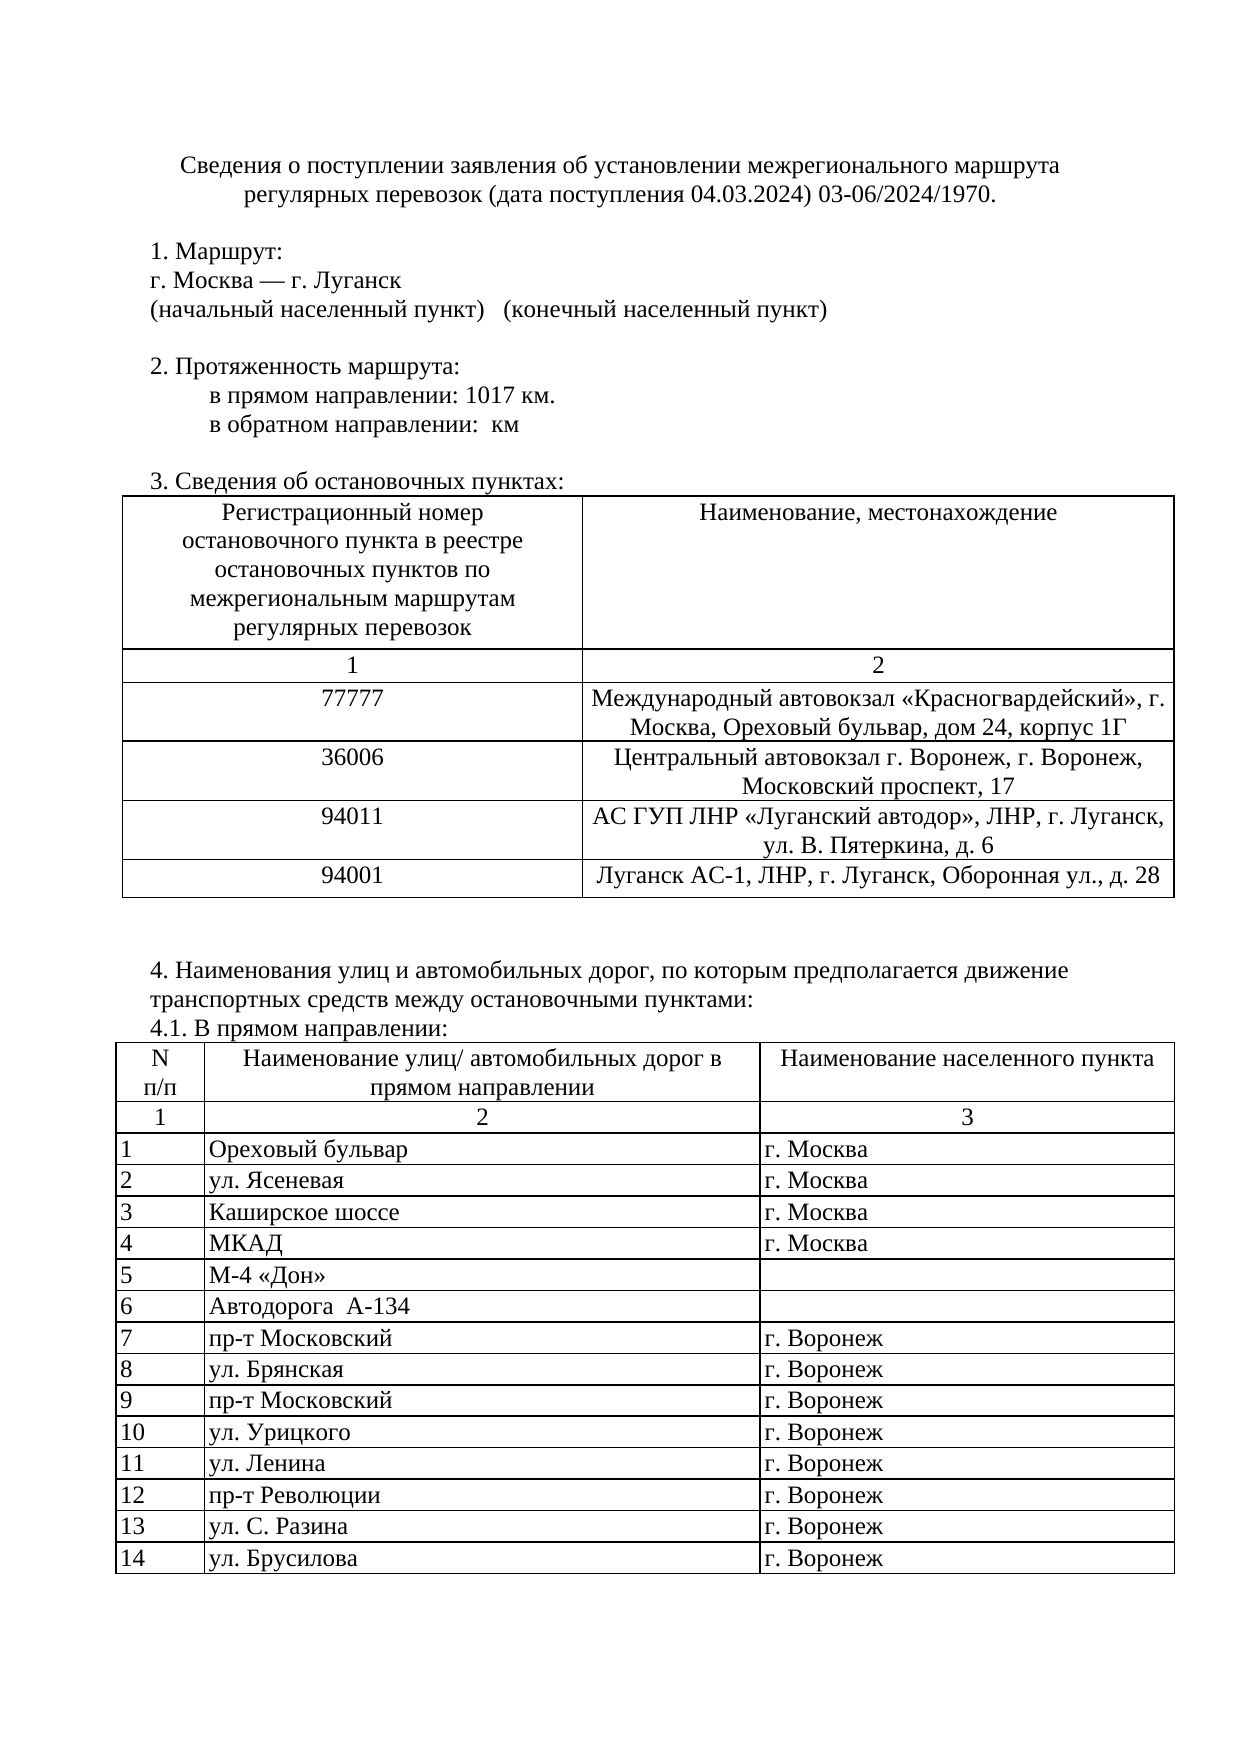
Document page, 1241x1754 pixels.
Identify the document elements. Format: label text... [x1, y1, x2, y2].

table_cell ул. Ленина [205, 1448, 759, 1478]
table_cell г. Воронеж [761, 1386, 1174, 1415]
table_cell Луганск АС-1, ЛНР, г. Луганск, Оборонная ул., д. 28 [583, 860, 1173, 896]
table_header Регистрационный номер остановочного пункта в реестре остановочных пунктов по межрегиональным маршрутам регулярных перевозок [123, 497, 582, 648]
table_header Наименование, местонахождение [583, 497, 1173, 648]
table_cell г. Москва [761, 1197, 1174, 1227]
table_cell Автодорога А-134 [205, 1291, 759, 1321]
table_cell 94001 [123, 860, 582, 896]
text 2. Протяженность маршрута: [150, 351, 1090, 380]
text 4. Наименования улиц и автомобильных дорог, по которым предполагается движение транспортных средств между остановочными пунктами: [150, 956, 1090, 1013]
table_header Наименование населенного пункта [761, 1043, 1174, 1101]
table_cell 14 [117, 1543, 204, 1573]
table_cell г. Воронеж [761, 1480, 1174, 1510]
text 4.1. В прямом направлении: [150, 1013, 1090, 1042]
table_cell ул. Брянская [205, 1354, 759, 1384]
table_cell 6 [117, 1291, 204, 1321]
text в обратном направлении: км [150, 409, 1090, 437]
table_cell Центральный автовокзал г. Воронеж, г. Воронеж, Московский проспект, 17 [583, 742, 1173, 799]
table_cell 94011 [123, 801, 582, 858]
table_cell ул. Ясеневая [205, 1165, 759, 1195]
table_cell г. Воронеж [761, 1448, 1174, 1478]
table_cell 2 [205, 1102, 759, 1132]
text г. Москва — г. Луганск [150, 265, 1090, 294]
table_cell ул. С. Разина [205, 1511, 759, 1541]
table_cell Международный автовокзал «Красногвардейский», г. Москва, Ореховый бульвар, дом 24, корпус 1Г [583, 683, 1173, 740]
table_cell ул. Урицкого [205, 1417, 759, 1447]
text (начальный населенный пункт) (конечный населенный пункт) [150, 294, 1090, 322]
table_cell Каширское шоссе [205, 1197, 759, 1227]
table_cell АС ГУП ЛНР «Луганский автодор», ЛНР, г. Луганск, ул. В. Пятеркина, д. 6 [583, 801, 1173, 858]
table_cell 3 [117, 1197, 204, 1227]
table_cell г. Москва [761, 1134, 1174, 1164]
table_cell М-4 «Дон» [205, 1260, 759, 1289]
table_cell 8 [117, 1354, 204, 1384]
table_cell 2 [583, 650, 1173, 681]
table_cell 3 [761, 1102, 1174, 1132]
table_cell МКАД [205, 1228, 759, 1258]
table_cell 9 [117, 1386, 204, 1415]
table_cell 2 [117, 1165, 204, 1195]
table_cell г. Москва [761, 1165, 1174, 1195]
table_cell г. Воронеж [761, 1511, 1174, 1541]
table_cell [761, 1291, 1174, 1321]
text 3. Сведения об остановочных пунктах: [150, 466, 1090, 495]
table_cell г. Воронеж [761, 1417, 1174, 1447]
table_cell 11 [117, 1448, 204, 1478]
table_cell пр-т Московский [205, 1323, 759, 1352]
table_cell 1 [117, 1102, 204, 1132]
table_cell 36006 [123, 742, 582, 799]
table_cell ул. Брусилова [205, 1543, 759, 1573]
table_cell г. Воронеж [761, 1543, 1174, 1573]
table_cell 12 [117, 1480, 204, 1510]
table_cell 13 [117, 1511, 204, 1541]
table_cell 77777 [123, 683, 582, 740]
table_cell 7 [117, 1323, 204, 1352]
table_cell 1 [117, 1134, 204, 1164]
table_header N п/п [117, 1043, 204, 1101]
table_cell 1 [123, 650, 582, 681]
table_header Наименование улиц/ автомобильных дорог в прямом направлении [205, 1043, 759, 1101]
table_cell г. Москва [761, 1228, 1174, 1258]
text 1. Маршрут: [150, 236, 1090, 265]
text Сведения о поступлении заявления об установлении межрегионального маршрута регулярных перевозок (дата поступления 04.03.2024) 03-06/2024/1970. [150, 150, 1090, 207]
table_cell пр-т Московский [205, 1386, 759, 1415]
table_cell Ореховый бульвар [205, 1134, 759, 1164]
table_cell г. Воронеж [761, 1323, 1174, 1352]
table_cell 10 [117, 1417, 204, 1447]
table_cell пр-т Революции [205, 1480, 759, 1510]
table_cell 5 [117, 1260, 204, 1289]
table_cell г. Воронеж [761, 1354, 1174, 1384]
text в прямом направлении: 1017 км. [150, 380, 1090, 409]
table_cell [761, 1260, 1174, 1289]
table_cell 4 [117, 1228, 204, 1258]
